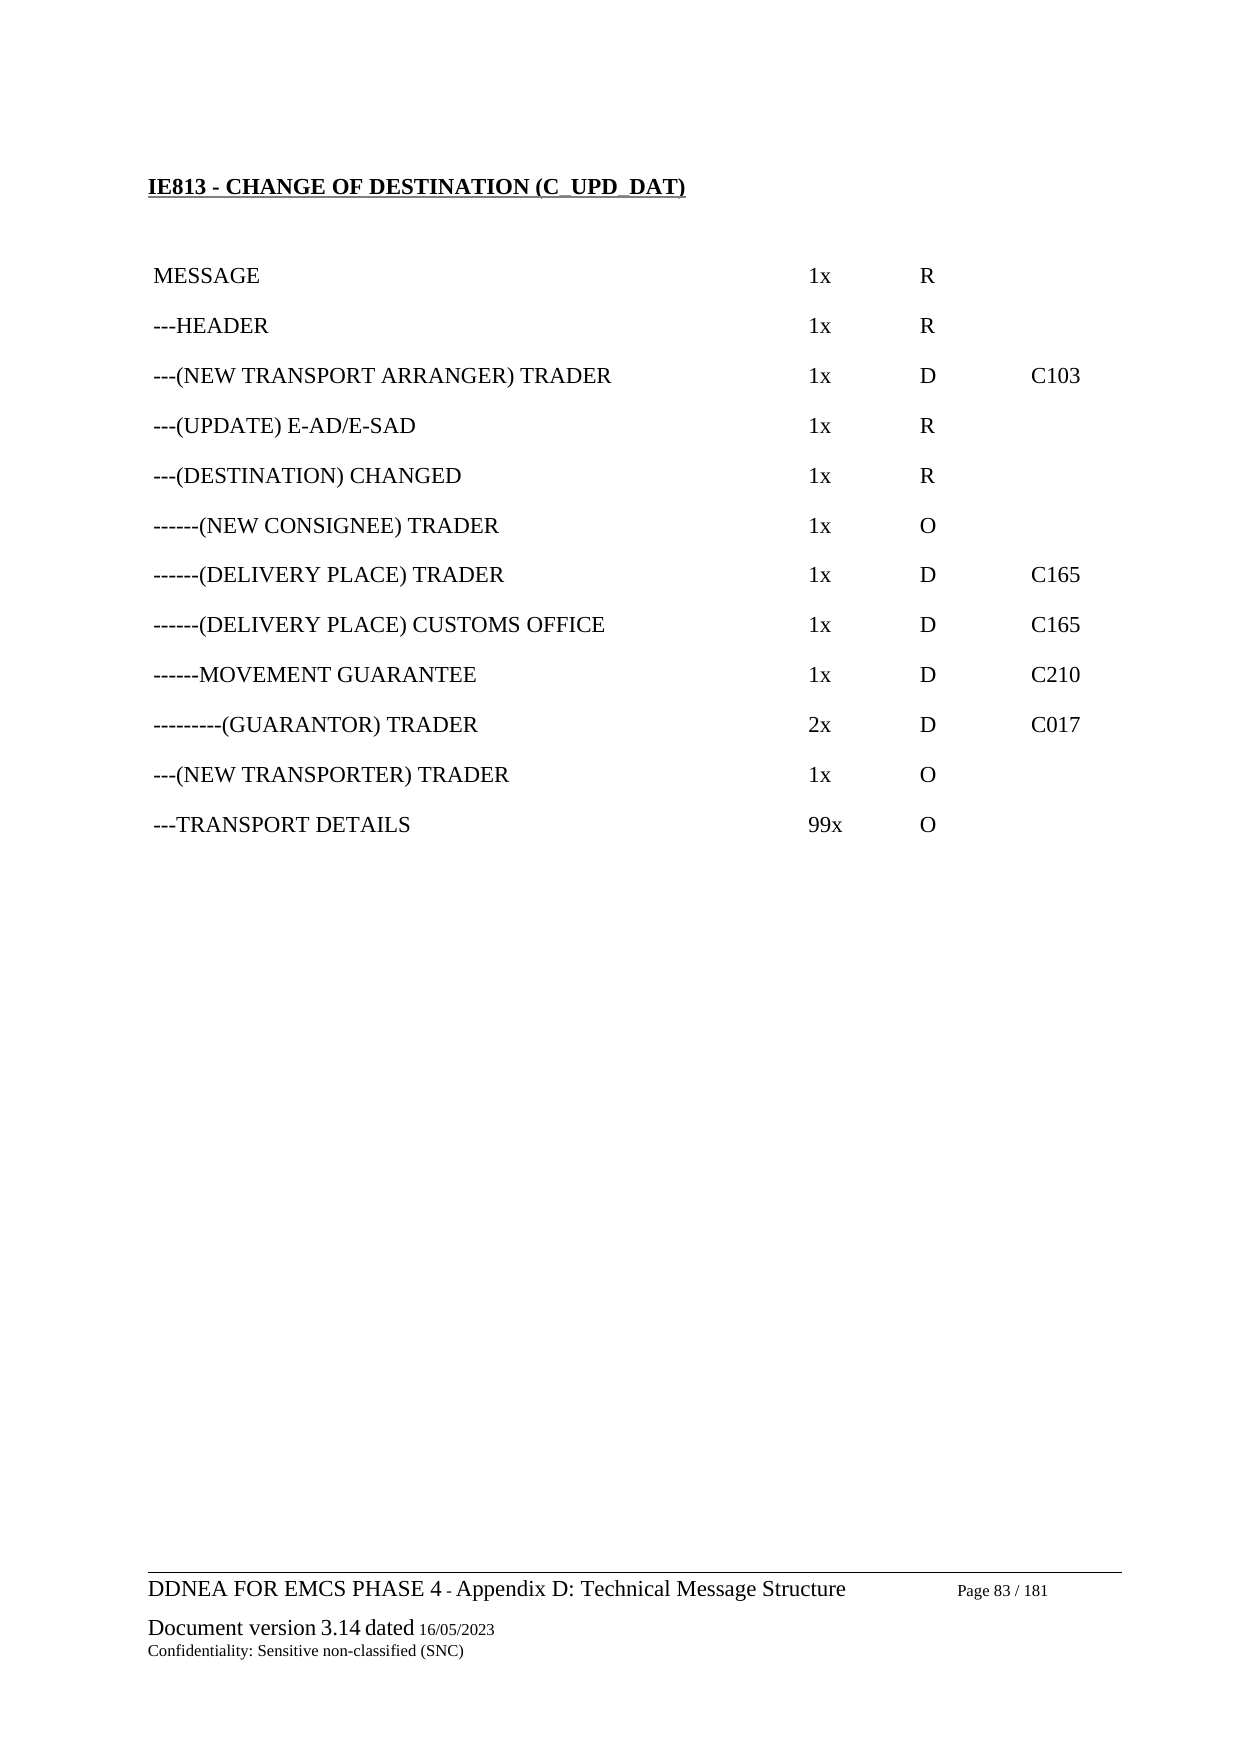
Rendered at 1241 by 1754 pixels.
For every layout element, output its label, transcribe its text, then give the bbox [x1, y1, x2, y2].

subtitle IE813 - CHANGE OF DESTINATION (C_UPD_DAT) [148, 173, 1122, 199]
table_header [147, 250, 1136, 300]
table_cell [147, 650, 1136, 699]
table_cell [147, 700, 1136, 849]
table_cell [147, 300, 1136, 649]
